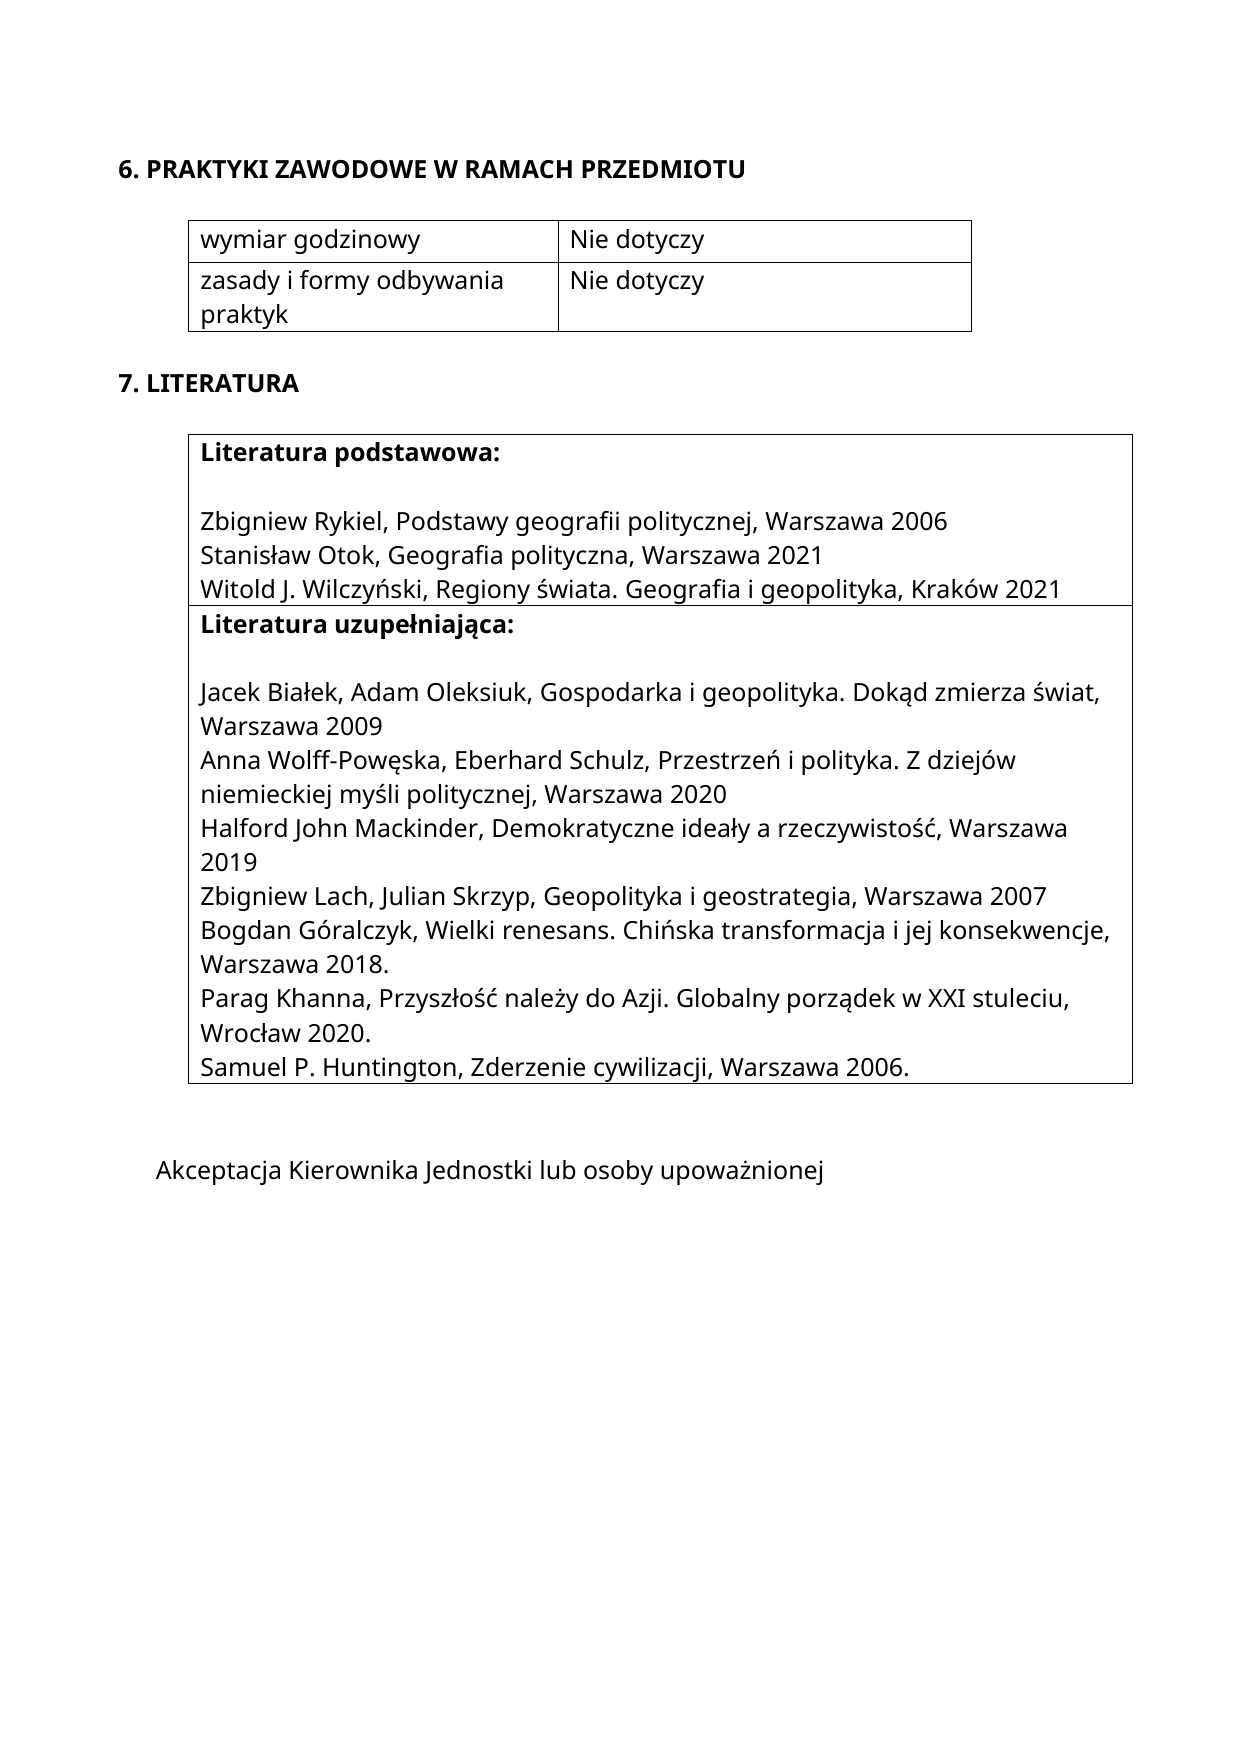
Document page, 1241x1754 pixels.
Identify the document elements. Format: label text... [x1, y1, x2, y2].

table_header Nie dotyczy [559, 221, 971, 262]
text Akceptacja Kierownika Jednostki lub osoby upoważnionej [156, 1152, 1122, 1187]
table_cell Literatura uzupełniająca: Jacek Białek, Adam Oleksiuk, Gospodarka i geopolityka. Dokąd zmierza świat, Warszawa 2009 Anna Wolff-Powęska, Eberhard Schulz, Przestrzeń i polityka. Z dziejów niemieckiej myśli politycznej, Warszawa 2020 Halford John Mackinder, Demokratyczne ideały a rzeczywistość, Warszawa 2019 Zbigniew Lach, Julian Skrzyp, Geopolityka i geostrategia, Warszawa 2007 Bogdan Góralczyk, Wielki renesans. Chińska transformacja i jej konsekwencje, Warszawa 2018. Parag Khanna, Przyszłość należy do Azji. Globalny porządek w XXI stuleciu, Wrocław 2020. Samuel P. Huntington, Zderzenie cywilizacji, Warszawa 2006. [189, 606, 1132, 1083]
text 6. PRAKTYKI ZAWODOWE W RAMACH PRZEDMIOTU [118, 152, 1122, 186]
table_header Literatura podstawowa: Zbigniew Rykiel, Podstawy geografii politycznej, Warszawa 2006 Stanisław Otok, Geografia polityczna, Warszawa 2021 Witold J. Wilczyński, Regiony świata. Geografia i geopolityka, Kraków 2021 [189, 435, 1132, 605]
text 7. LITERATURA [118, 366, 1122, 400]
table_cell zasady i formy odbywania praktyk [189, 263, 558, 331]
table_cell Nie dotyczy [559, 263, 971, 331]
table_header wymiar godzinowy [189, 221, 558, 262]
